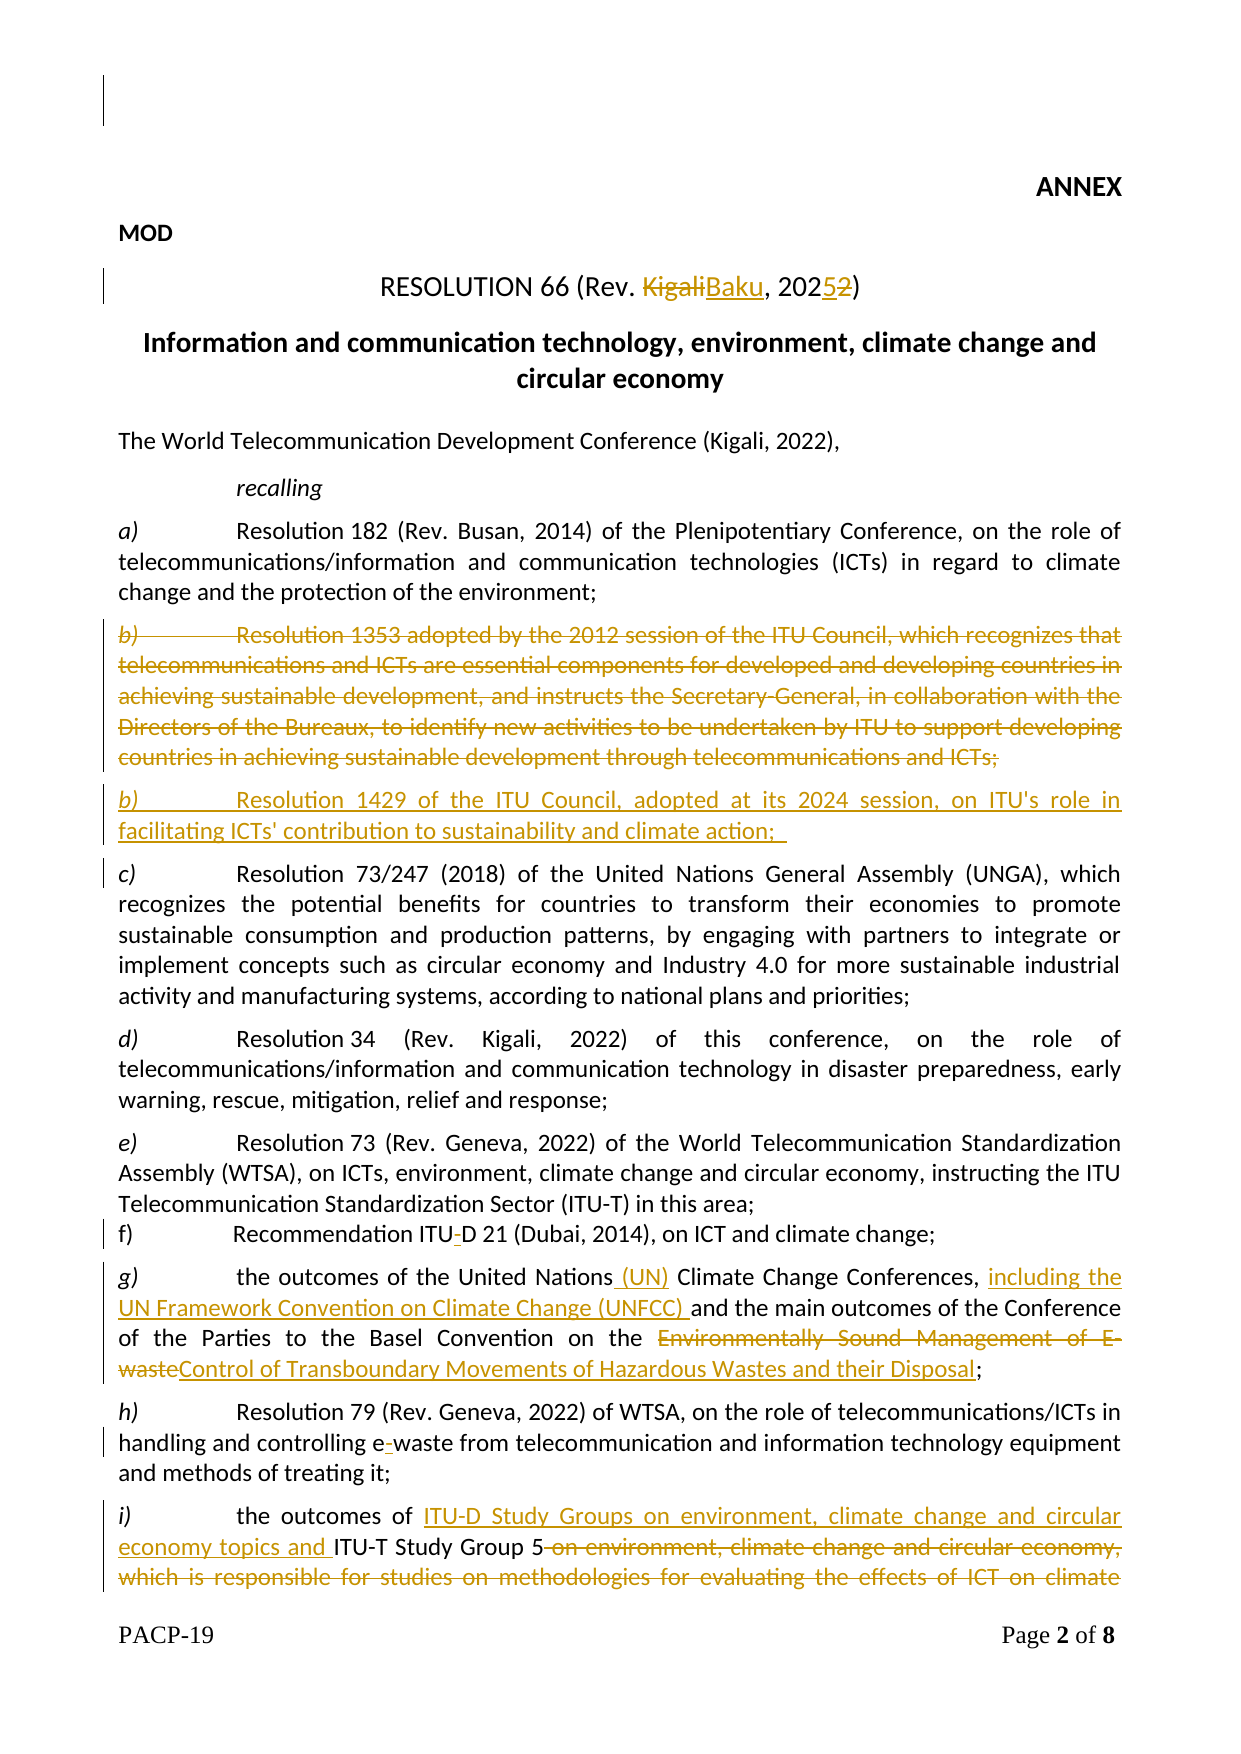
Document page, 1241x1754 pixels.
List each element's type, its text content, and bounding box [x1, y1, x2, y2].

title Information and communication technology, environment, climate change and circular economy [118, 324, 1122, 396]
title The World Telecommunication Development Conference (Kigali, 2022), [118, 425, 1122, 455]
text c) Resolution 73/247 (2018) of the United Nations General Assembly (UNGA), which recognizes the potential benefits for countries to transform their economies to promote sustainable consumption and production patterns, by engaging with partners to integrate or implement concepts such as circular economy and Industry 4.0 for more sustainable industrial activity and manufacturing systems, according to national plans and priorities; [118, 858, 1122, 1010]
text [118, 1500, 1122, 1592]
text g) the outcomes of the United Nations Climate Change Conferences, and the main outcomes of the Conference of the Parties to the Basel Convention on the ; [118, 1262, 1122, 1384]
text f) Recommendation ITUD 21 (Dubai, 2014), on ICT and climate change; [118, 1218, 1122, 1249]
text ANNEX [118, 168, 1122, 204]
text a) Resolution 182 (Rev. Busan, 2014) of the Plenipotentiary Conference, on the role of telecommunications/information and communication technologies (ICTs) in regard to climate change and the protection of the environment; [118, 515, 1122, 607]
text d) Resolution 34 (Rev. Kigali, 2022) of this conference, on the role of telecommunications/information and communication technology in disaster preparedness, early warning, rescue, mitigation, relief and response; [118, 1023, 1122, 1114]
text RESOLUTION 66 (Rev. , 202) [118, 268, 1122, 304]
text e) Resolution 73 (Rev. Geneva, 2022) of the World Telecommunication Standardization Assembly (WTSA), on ICTs, environment, climate change and circular economy, instructing the ITU Telecommunication Standardization Sector (ITU-T) in this area; [118, 1127, 1122, 1218]
text recalling [236, 472, 1122, 503]
text h) Resolution 79 (Rev. Geneva, 2022) of WTSA, on the role of telecommunications/ICTs in handling and controlling ewaste from telecommunication and information technology equipment and methods of treating it; [118, 1396, 1122, 1488]
text MOD [118, 217, 1122, 247]
